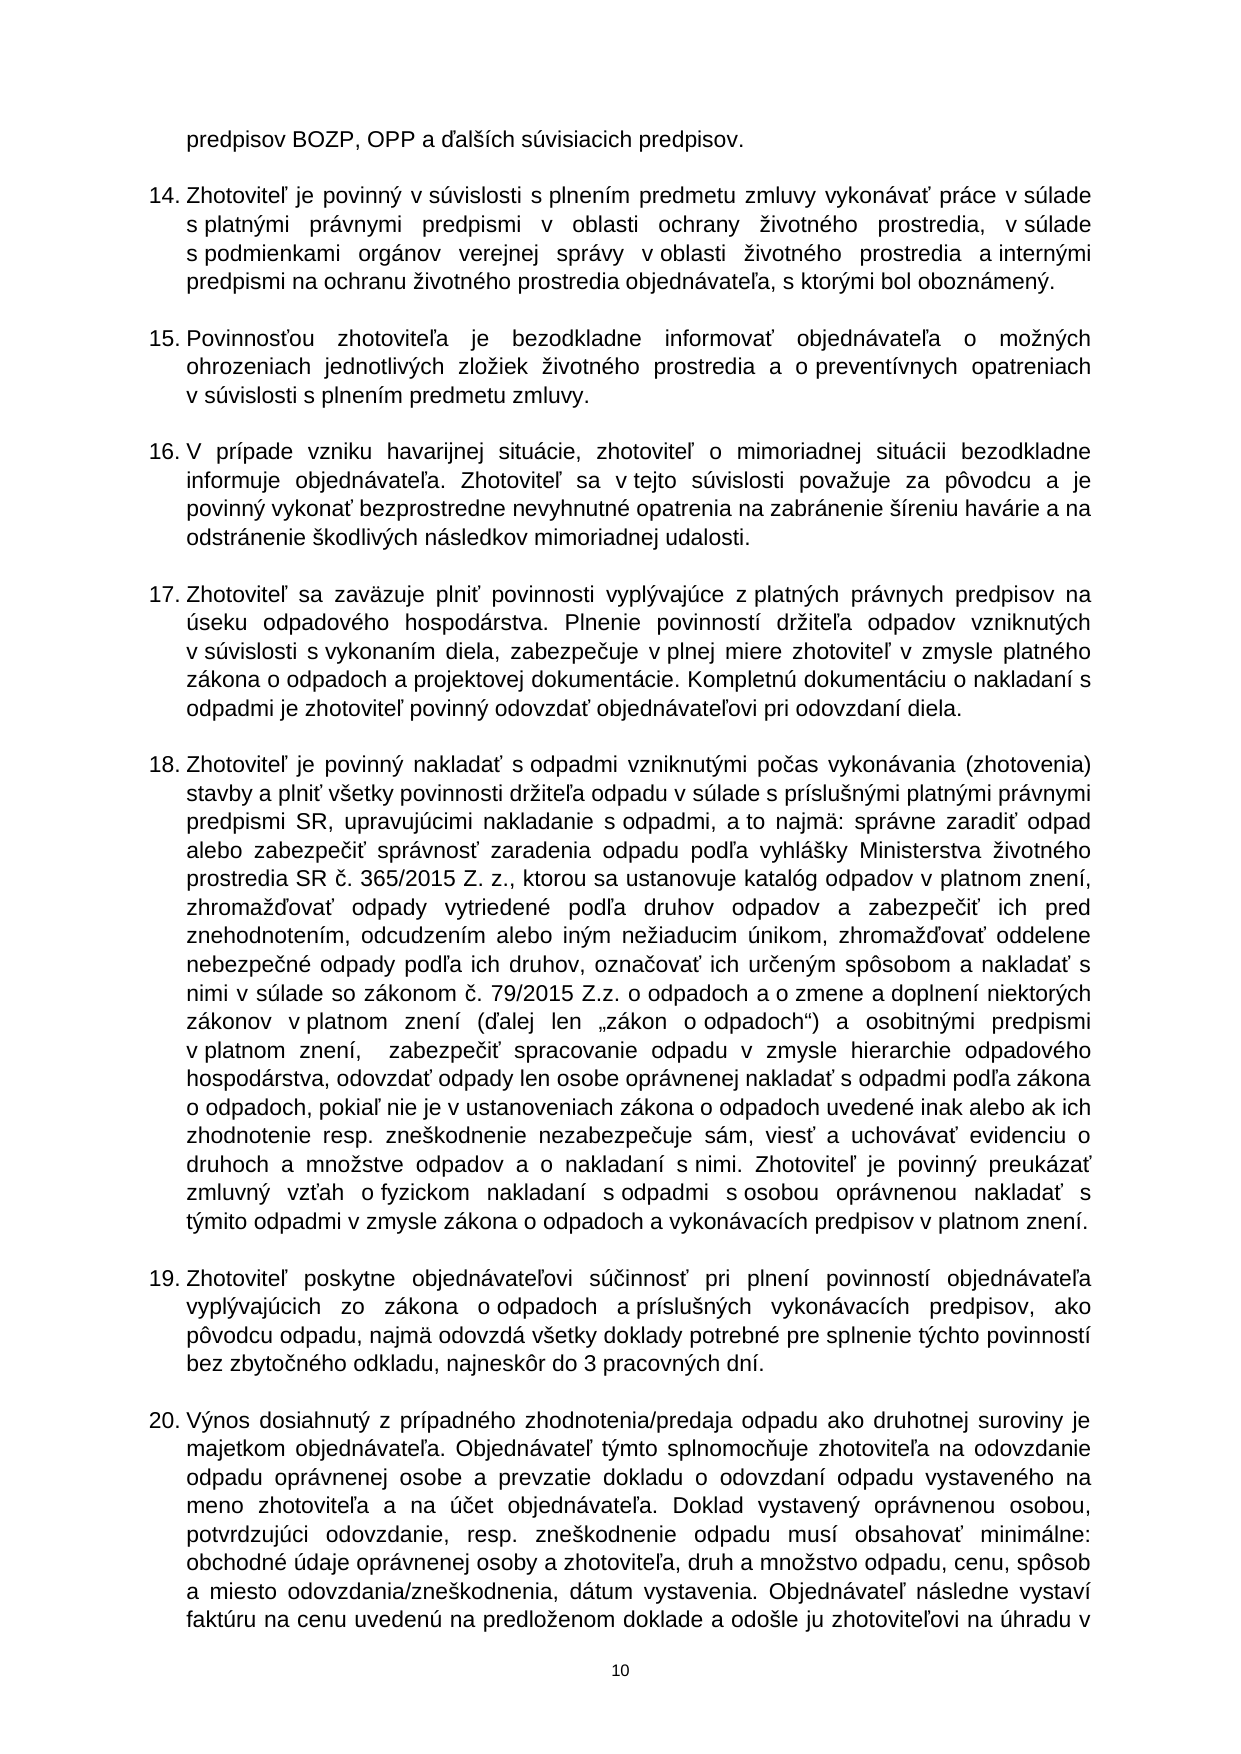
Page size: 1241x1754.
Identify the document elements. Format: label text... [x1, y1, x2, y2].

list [149, 124, 1091, 153]
list Zhotoviteľ poskytne objednávateľovi súčinnosť pri plnení povinností objednávateľa vyplývajúcich zo zákona o odpadoch a príslušných vykonávacích predpisov, ako pôvodcu odpadu, najmä odovzdá všetky doklady potrebné pre splnenie týchto povinností bez zbytočného odkladu, najneskôr do 3 pracovných dní. [149, 1263, 1091, 1377]
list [149, 1405, 1091, 1634]
list Zhotoviteľ je povinný v súvislosti s plnením predmetu zmluvy vykonávať práce v súlade s platnými právnymi predpismi v oblasti ochrany životného prostredia, v súlade s podmienkami orgánov verejnej správy v oblasti životného prostredia a internými predpismi na ochranu životného prostredia objednávateľa, s ktorými bol oboznámený. [149, 181, 1091, 295]
list Zhotoviteľ je povinný nakladať s odpadmi vzniknutými počas vykonávania (zhotovenia) stavby a plniť všetky povinnosti držiteľa odpadu v súlade s príslušnými platnými právnymi predpismi SR, upravujúcimi nakladanie s odpadmi, a to najmä: správne zaradiť odpad alebo zabezpečiť správnosť zaradenia odpadu podľa vyhlášky Ministerstva životného prostredia SR č. 365/2015 Z. z., ktorou sa ustanovuje katalóg odpadov v platnom znení, zhromažďovať odpady vytriedené podľa druhov odpadov a zabezpečiť ich pred znehodnotením, odcudzením alebo iným nežiaducim únikom, zhromažďovať oddelene nebezpečné odpady podľa ich druhov, označovať ich určeným spôsobom a nakladať s nimi v súlade so zákonom č. 79/2015 Z.z. o odpadoch a o zmene a doplnení niektorých zákonov v platnom znení (ďalej len „zákon o odpadoch“) a osobitnými predpismi v platnom znení, zabezpečiť spracovanie odpadu v zmysle hierarchie odpadového hospodárstva, odovzdať odpady len osobe oprávnenej nakladať s odpadmi podľa zákona o odpadoch, pokiaľ nie je v ustanoveniach zákona o odpadoch uvedené inak alebo ak ich zhodnotenie resp. zneškodnenie nezabezpečuje sám, viesť a uchovávať evidenciu o druhoch a množstve odpadov a o nakladaní s nimi. Zhotoviteľ je povinný preukázať zmluvný vzťah o fyzickom nakladaní s odpadmi s osobou oprávnenou nakladať s týmito odpadmi v zmysle zákona o odpadoch a vykonávacích predpisov v platnom znení. [149, 750, 1091, 1235]
list Zhotoviteľ sa zaväzuje plniť povinnosti vyplývajúce z platných právnych predpisov na úseku odpadového hospodárstva. Plnenie povinností držiteľa odpadov vzniknutých v súvislosti s vykonaním diela, zabezpečuje v plnej miere zhotoviteľ v zmysle platného zákona o odpadoch a projektovej dokumentácie. Kompletnú dokumentáciu o nakladaní s odpadmi je zhotoviteľ povinný odovzdať objednávateľovi pri odovzdaní diela. [149, 579, 1091, 722]
list V prípade vzniku havarijnej situácie, zhotoviteľ o mimoriadnej situácii bezodkladne informuje objednávateľa. Zhotoviteľ sa v tejto súvislosti považuje za pôvodcu a je povinný vykonať bezprostredne nevyhnutné opatrenia na zabránenie šíreniu havárie a na odstránenie škodlivých následkov mimoriadnej udalosti. [149, 437, 1091, 551]
list Povinnosťou zhotoviteľa je bezodkladne informovať objednávateľa o možných ohrozeniach jednotlivých zložiek životného prostredia a o preventívnych opatreniach v súvislosti s plnením predmetu zmluvy. [149, 323, 1091, 409]
